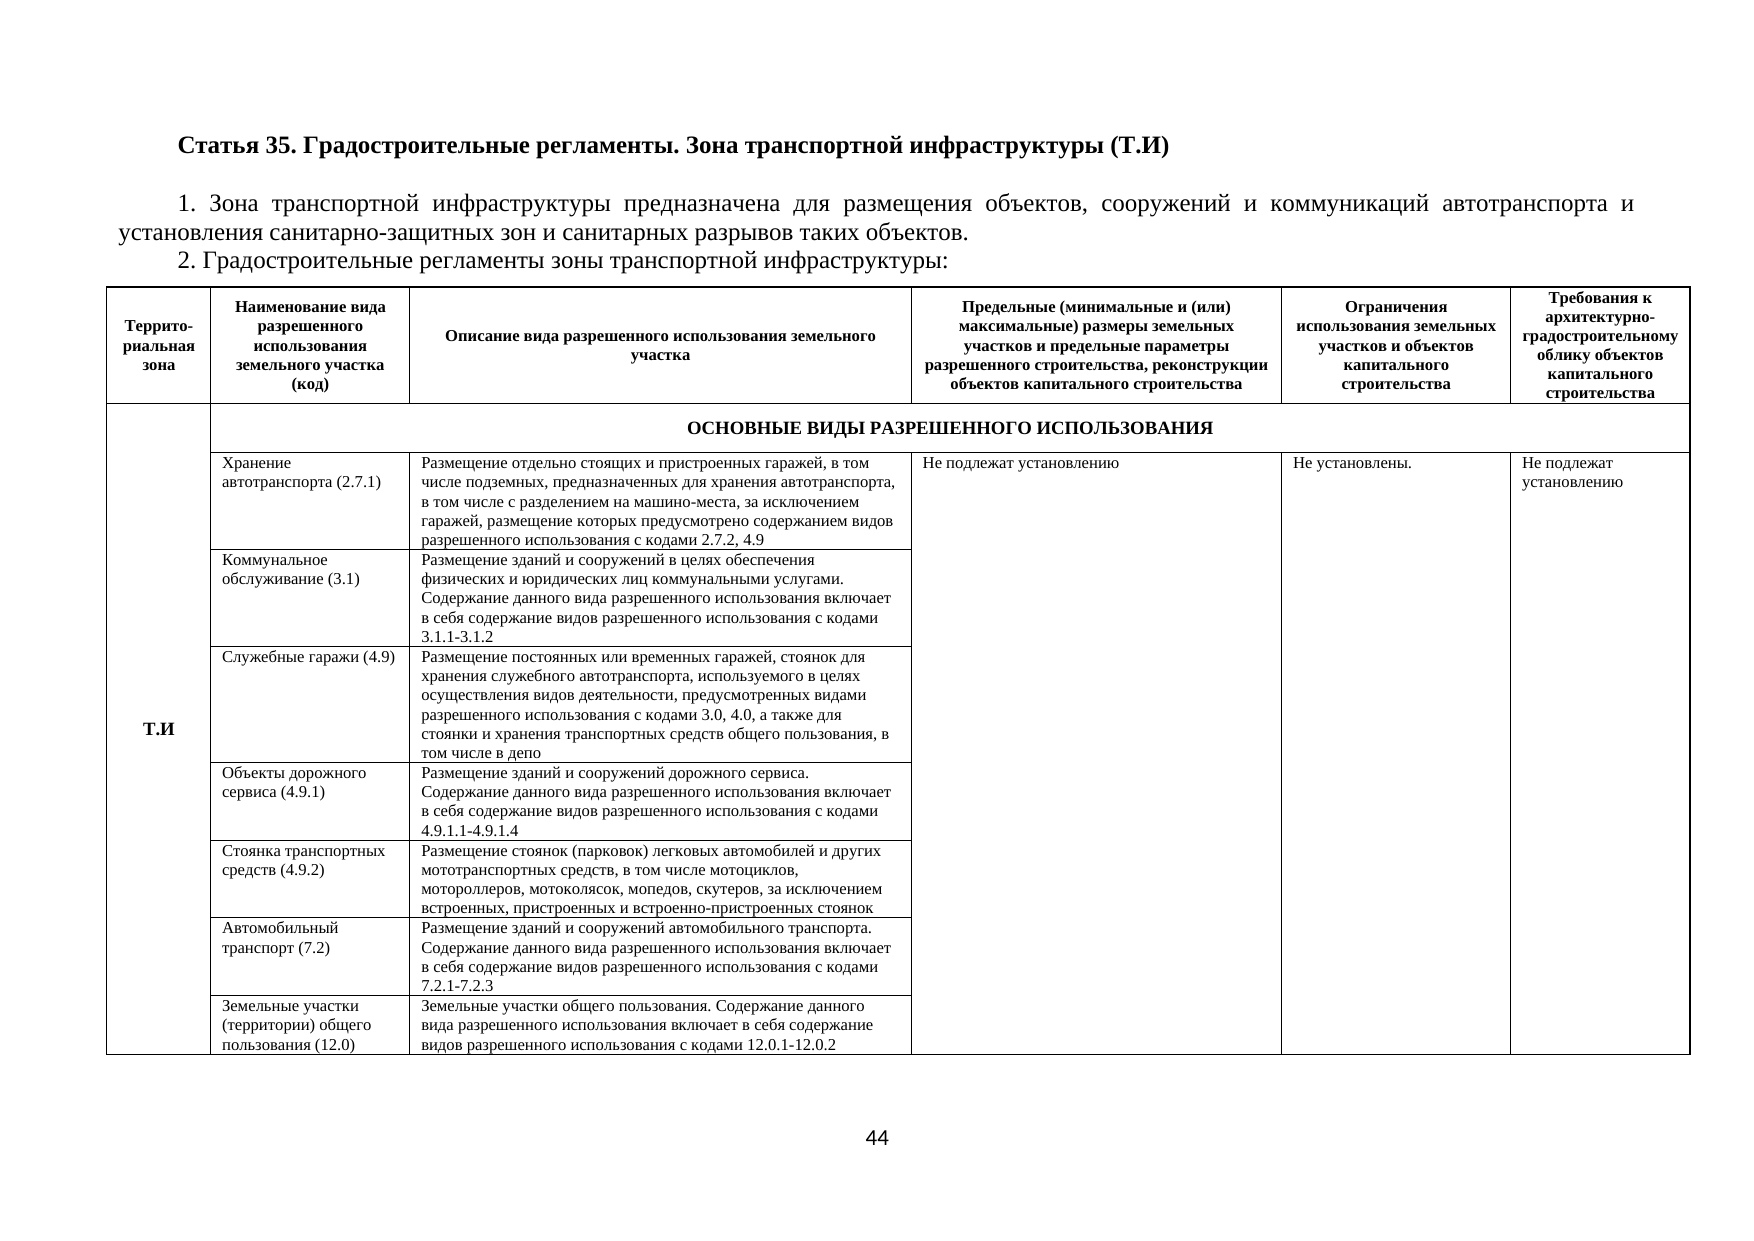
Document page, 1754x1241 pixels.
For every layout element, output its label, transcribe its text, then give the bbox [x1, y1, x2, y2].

text Статья 35. Градостроительные регламенты. Зона транспортной инфраструктуры (Т.И) [118, 131, 1636, 159]
table_cell Хранение автотранспорта (2.7.1) [211, 453, 409, 549]
table_cell ОСНОВНЫЕ ВИДЫ РАЗРЕШЕННОГО ИСПОЛЬЗОВАНИЯ [211, 404, 1689, 452]
table_cell Размещение зданий и сооружений автомобильного транспорта. Содержание данного вида разрешенного использования включает в себя содержание видов разрешенного использования с кодами 7.2.1-7.2.3 [410, 918, 911, 995]
table_cell Объекты дорожного сервиса (4.9.1) [211, 763, 409, 839]
table_header Предельные (минимальные и (или) максимальные) размеры земельных участков и предельные параметры разрешенного строительства, реконструкции объектов капитального строительства [912, 288, 1281, 402]
table_cell Коммунальное обслуживание (3.1) [211, 550, 409, 646]
table_cell Земельные участки (территории) общего пользования (12.0) [211, 996, 409, 1053]
table_cell Земельные участки общего пользования. Содержание данного вида разрешенного использования включает в себя содержание видов разрешенного использования с кодами 12.0.1-12.0.2 [410, 996, 911, 1053]
table_header Требования к архитектурно-градостроительному облику объектов капитального строительства [1511, 288, 1689, 402]
table_header Ограничения использования земельных участков и объектов капитального строительства [1282, 288, 1510, 402]
table_header Описание вида разрешенного использования земельного участка [410, 288, 911, 402]
table_cell Не подлежат установлению [1511, 453, 1689, 1053]
table_cell Автомобильный транспорт (7.2) [211, 918, 409, 995]
table_cell Т.И [107, 404, 210, 1053]
table_cell Размещение отдельно стоящих и пристроенных гаражей, в том числе подземных, предназначенных для хранения автотранспорта, в том числе с разделением на машино-места, за исключением гаражей, размещение которых предусмотрено содержанием видов разрешенного использования с кодами 2.7.2, 4.9 [410, 453, 911, 549]
table_cell Стоянка транспортных средств (4.9.2) [211, 841, 409, 917]
table_header Наименование вида разрешенного использования земельного участка (код) [211, 288, 409, 402]
table_cell Служебные гаражи (4.9) [211, 647, 409, 762]
table_cell Не установлены. [1282, 453, 1510, 1053]
table_cell Размещение зданий и сооружений в целях обеспечения физических и юридических лиц коммунальными услугами. Содержание данного вида разрешенного использования включает в себя содержание видов разрешенного использования с кодами 3.1.1-3.1.2 [410, 550, 911, 646]
table_cell Размещение стоянок (парковок) легковых автомобилей и других мототранспортных средств, в том числе мотоциклов, мотороллеров, мотоколясок, мопедов, скутеров, за исключением встроенных, пристроенных и встроенно-пристроенных стоянок [410, 841, 911, 917]
text 1. Зона транспортной инфраструктуры предназначена для размещения объектов, сооружений и коммуникаций автотранспорта и установления санитарно-защитных зон и санитарных разрывов таких объектов. [118, 188, 1636, 246]
text 2. Градостроительные регламенты зоны транспортной инфраструктуры: [118, 246, 1636, 274]
table_cell Не подлежат установлению [912, 453, 1281, 1053]
table_cell Размещение зданий и сооружений дорожного сервиса. Содержание данного вида разрешенного использования включает в себя содержание видов разрешенного использования с кодами 4.9.1.1-4.9.1.4 [410, 763, 911, 839]
table_header Террито-риальная зона [107, 288, 210, 402]
table_cell Размещение постоянных или временных гаражей, стоянок для хранения служебного автотранспорта, используемого в целях осуществления видов деятельности, предусмотренных видами разрешенного использования с кодами 3.0, 4.0, а также для стоянки и хранения транспортных средств общего пользования, в том числе в депо [410, 647, 911, 762]
